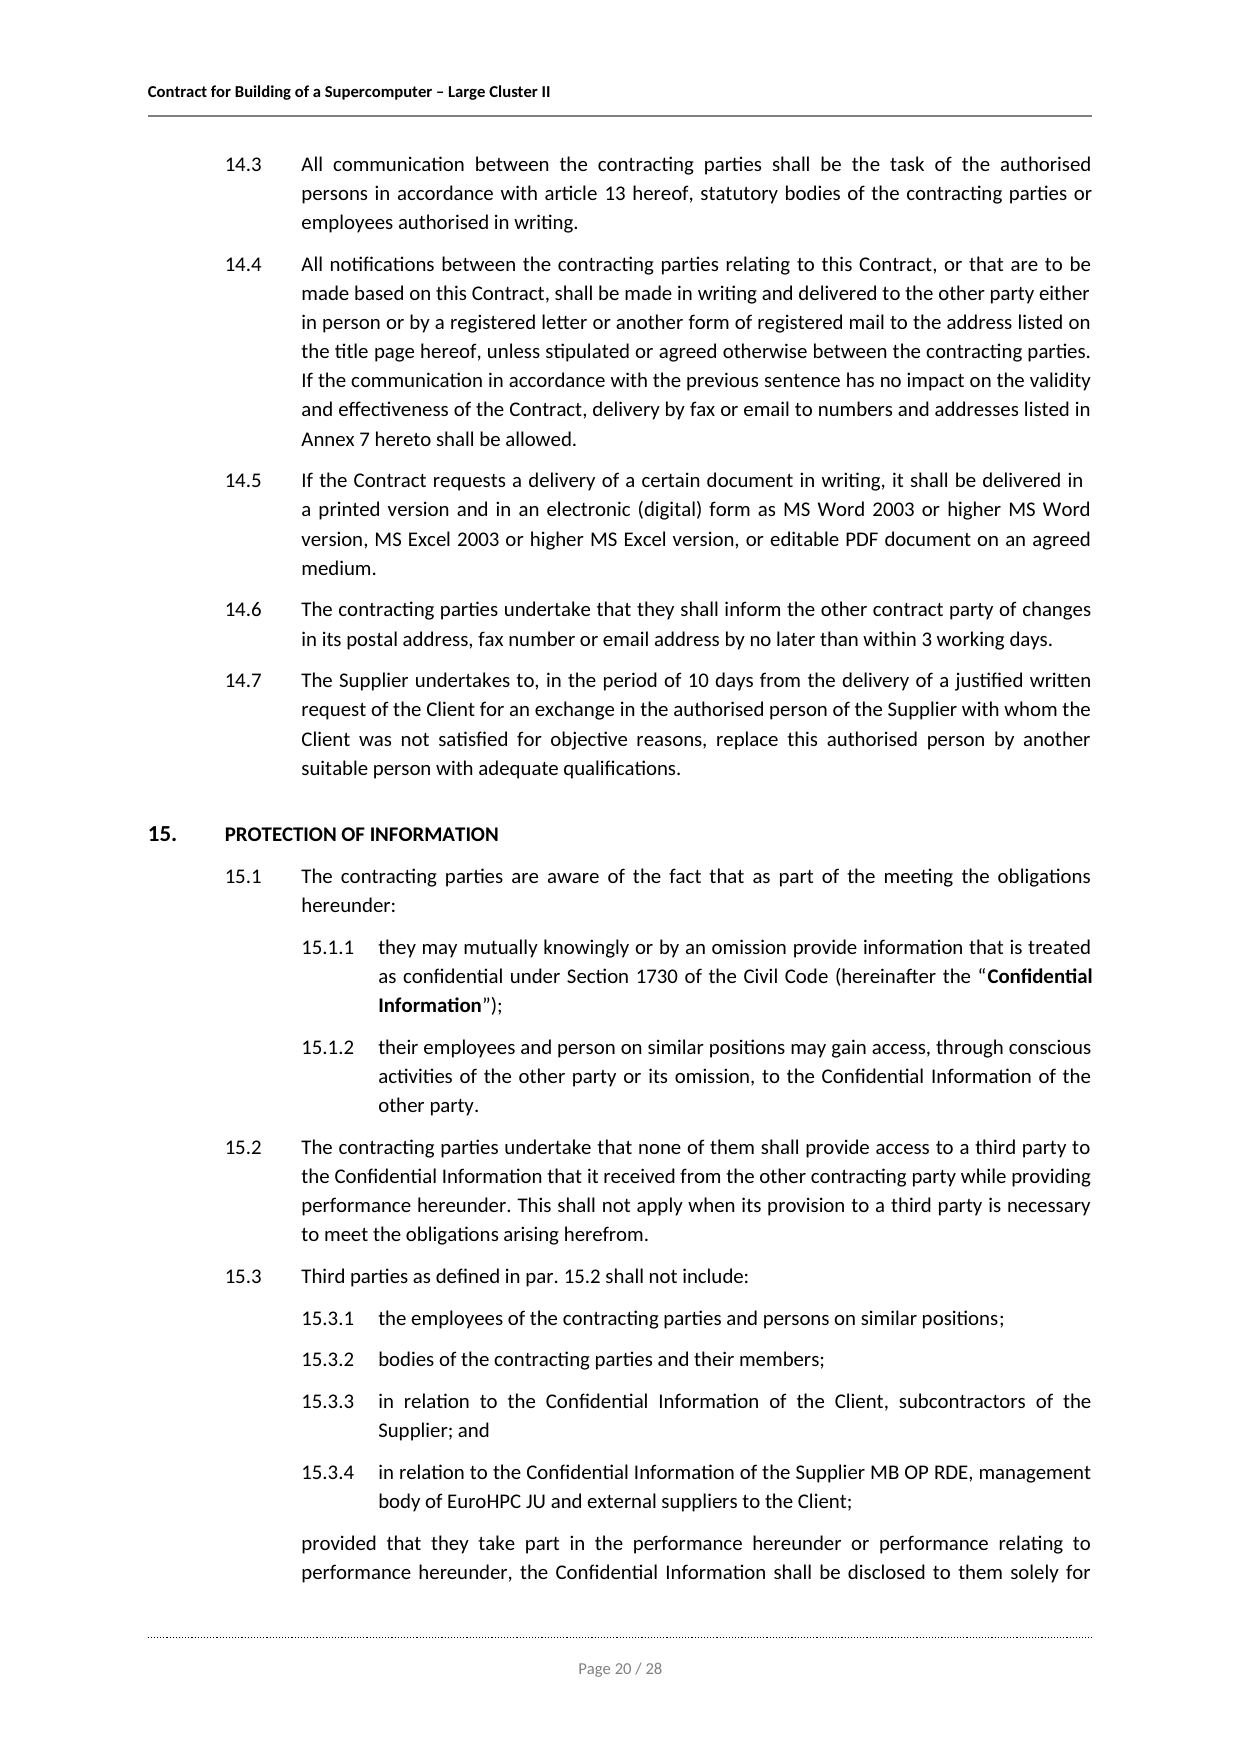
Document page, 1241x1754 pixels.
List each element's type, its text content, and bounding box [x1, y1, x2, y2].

list bodies of the contracting parties and their members; [301, 1343, 1092, 1373]
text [301, 1527, 1092, 1585]
text All communication between the contracting parties shall be the task of the authorised persons in accordance with article 13 hereof, statutory bodies of the contracting parties or employees authorised in writing. [224, 148, 1092, 235]
text The Supplier undertakes to, in the period of 10 days from the delivery of a justified written request of the Client for an exchange in the authorised person of the Supplier with whom the Client was not satisfied for objective reasons, replace this authorised person by another suitable person with adequate qualifications. [224, 664, 1092, 781]
text The contracting parties undertake that they shall inform the other contract party of changes in its postal address, fax number or email address by no later than within 3 working days. [224, 593, 1092, 652]
list The contracting parties are aware of the fact that as part of the meeting the obligations hereunder: [224, 860, 1092, 918]
list in relation to the Confidential Information of the Supplier MB OP RDE, management body of EuroHPC JU and external suppliers to the Client; [301, 1456, 1092, 1514]
text PROTECTION OF INFORMATION [148, 818, 1092, 848]
list Third parties as defined in par. 15.2 shall not include: [224, 1260, 1092, 1289]
list the employees of the contracting parties and persons on similar positions; [301, 1302, 1092, 1331]
list The contracting parties undertake that none of them shall provide access to a third party to the Confidential Information that it received from the other contracting party while providing performance hereunder. This shall not apply when its provision to a third party is necessary to meet the obligations arising herefrom. [224, 1131, 1092, 1248]
list they may mutually knowingly or by an omission provide information that is treated as confidential under Section 1730 of the Civil Code (hereinafter the “Confidential Information”); [301, 931, 1092, 1018]
text All notifications between the contracting parties relating to this Contract, or that are to be made based on this Contract, shall be made in writing and delivered to the other party either in person or by a registered letter or another form of registered mail to the address listed on the title page hereof, unless stipulated or agreed otherwise between the contracting parties. If the communication in accordance with the previous sentence has no impact on the validity and effectiveness of the Contract, delivery by fax or email to numbers and addresses listed in Annex 7 hereto shall be allowed. [224, 248, 1092, 452]
text If the Contract requests a delivery of a certain document in writing, it shall be delivered in a printed version and in an electronic (digital) form as MS Word 2003 or higher MS Word version, MS Excel 2003 or higher MS Excel version, or editable PDF document on an agreed medium. [224, 464, 1092, 581]
list in relation to the Confidential Information of the Client, subcontractors of the Supplier; and [301, 1385, 1092, 1443]
list their employees and person on similar positions may gain access, through conscious activities of the other party or its omission, to the Confidential Information of the other party. [301, 1031, 1092, 1118]
